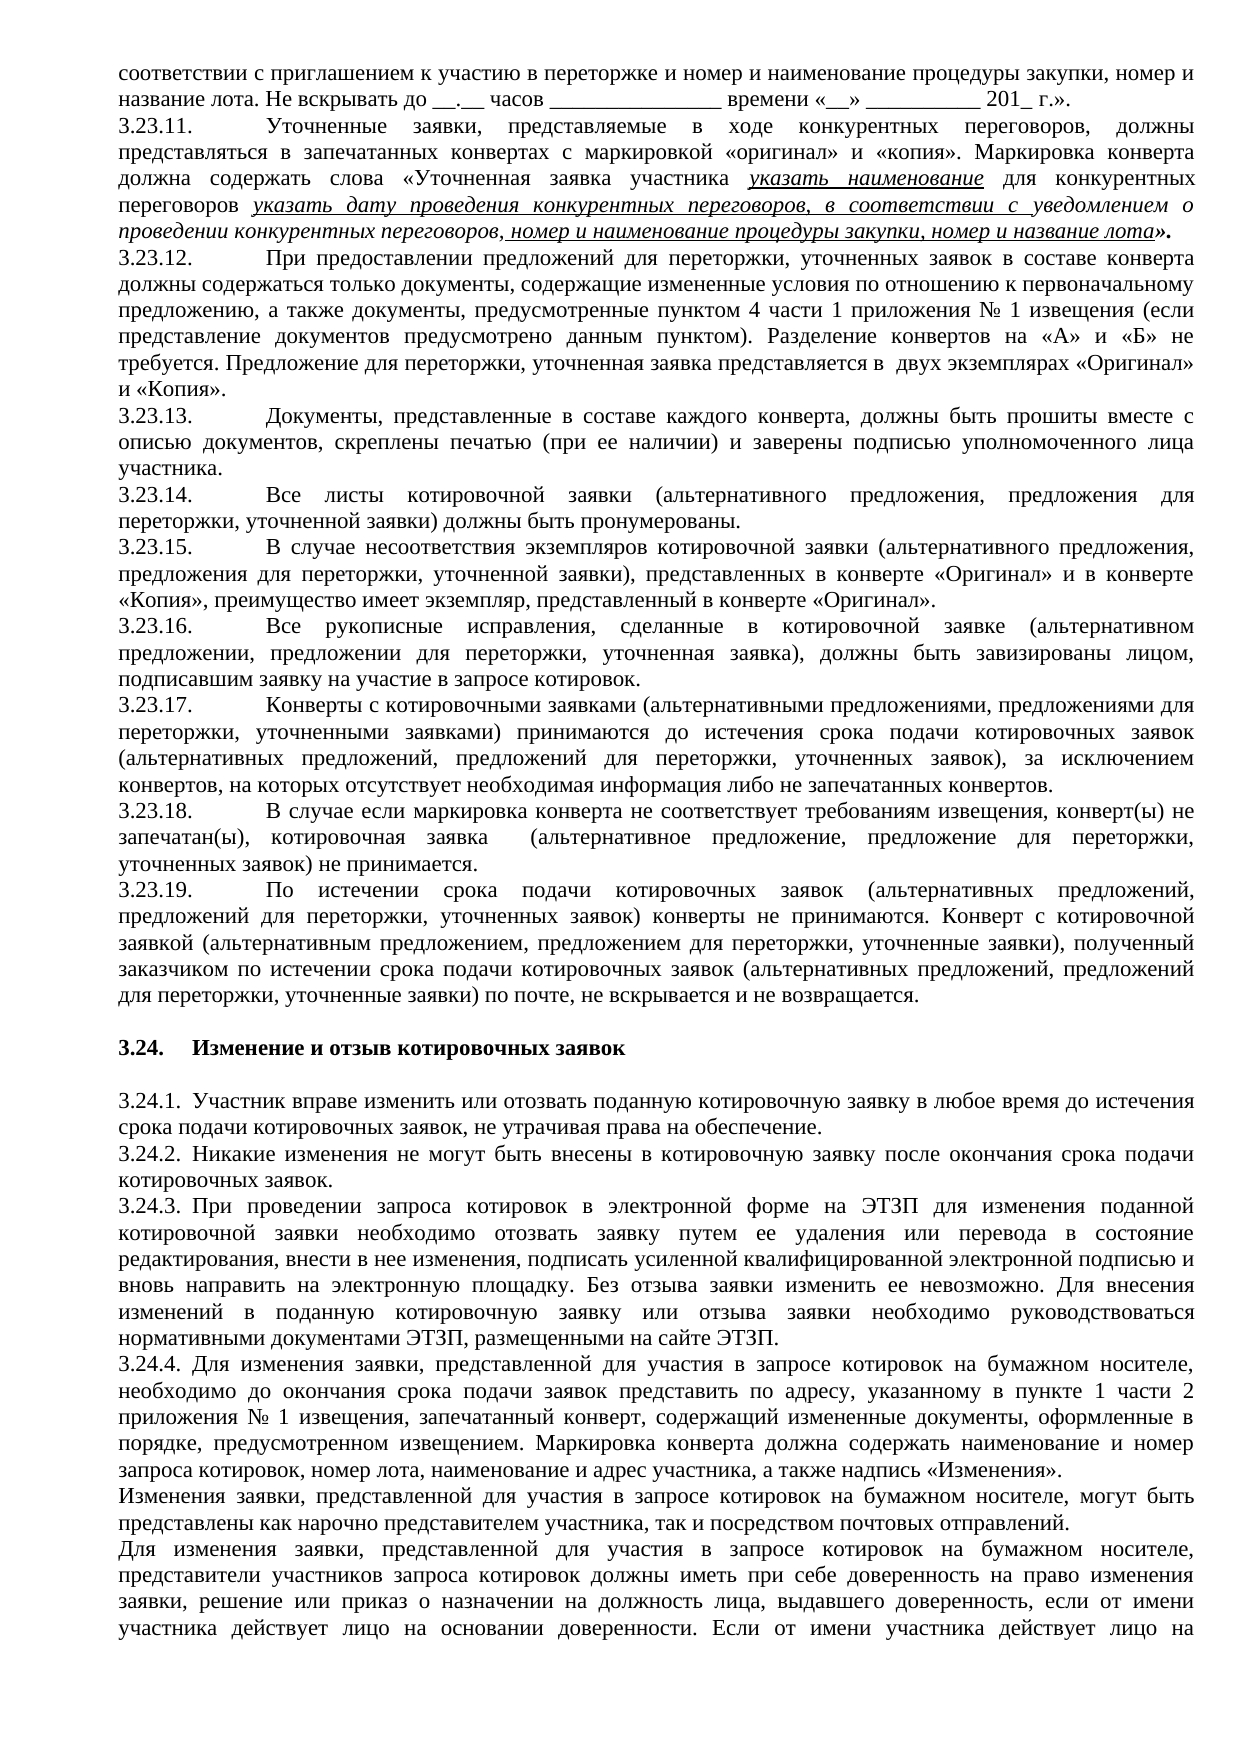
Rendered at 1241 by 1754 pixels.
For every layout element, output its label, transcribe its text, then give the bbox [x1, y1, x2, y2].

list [118, 59, 1196, 112]
list Все рукописные исправления, сделанные в котировочной заявке (альтернативном предложении, предложении для переторжки, уточненная заявка), должны быть завизированы лицом, подписавшим заявку на участие в запросе котировок. [118, 612, 1196, 692]
list В случае несоответствия экземпляров котировочной заявки (альтернативного предложения, предложения для переторжки, уточненной заявки), представленных в конверте «Оригинал» и в конверте «Копия», преимущество имеет экземпляр, представленный в конверте «Оригинал». [118, 533, 1196, 612]
list Участник вправе изменить или отозвать поданную котировочную заявку в любое время до истечения срока подачи котировочных заявок, не утрачивая права на обеспечение. [118, 1087, 1196, 1139]
list Документы, представленные в составе каждого конверта, должны быть прошиты вместе с описью документов, скреплены печатью (при ее наличии) и заверены подписью уполномоченного лица участника. [118, 402, 1196, 481]
list Никакие изменения не могут быть внесены в котировочную заявку после окончания срока подачи котировочных заявок. [118, 1139, 1196, 1192]
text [118, 1535, 1196, 1640]
list В случае если маркировка конверта не соответствует требованиям извещения, конверт(ы) не запечатан(ы), котировочная заявка (альтернативное предложение, предложение для переторжки, уточненных заявок) не принимается. [118, 797, 1196, 876]
list Конверты с котировочными заявками (альтернативными предложениями, предложениями для переторжки, уточненными заявками) принимаются до истечения срока подачи котировочных заявок (альтернативных предложений, предложений для переторжки, уточненных заявок), за исключением конвертов, на которых отсутствует необходимая информация либо не запечатанных конвертов. [118, 692, 1196, 797]
text Изменения заявки, представленной для участия в запросе котировок на бумажном носителе, могут быть представлены как нарочно представителем участника, так и посредством почтовых отправлений. [118, 1482, 1196, 1535]
list Изменение и отзыв котировочных заявок [118, 1034, 1196, 1061]
list По истечении срока подачи котировочных заявок (альтернативных предложений, предложений для переторжки, уточненных заявок) конверты не принимаются. Конверт с котировочной заявкой (альтернативным предложением, предложением для переторжки, уточненные заявки), полученный заказчиком по истечении срока подачи котировочных заявок (альтернативных предложений, предложений для переторжки, уточненные заявки) по почте, не вскрывается и не возвращается. [118, 876, 1196, 1008]
list При проведении запроса котировок в электронной форме на ЭТЗП для изменения поданной котировочной заявки необходимо отозвать заявку путем ее удаления или перевода в состояние редактирования, внести в нее изменения, подписать усиленной квалифицированной электронной подписью и вновь направить на электронную площадку. Без отзыва заявки изменить ее невозможно. Для внесения изменений в поданную котировочную заявку или отзыва заявки необходимо руководствоваться нормативными документами ЭТЗП, размещенными на сайте ЭТЗП. [118, 1192, 1196, 1350]
list Для изменения заявки, представленной для участия в запросе котировок на бумажном носителе, необходимо до окончания срока подачи заявок представить по адресу, указанному в пункте 1 части 2 приложения № 1 извещения, запечатанный конверт, содержащий измененные документы, оформленные в порядке, предусмотренном извещением. Маркировка конверта должна содержать наименование и номер запроса котировок, номер лота, наименование и адрес участника, а также надпись «Изменения». [118, 1350, 1196, 1482]
list При предоставлении предложений для переторжки, уточненных заявок в составе конверта должны содержаться только документы, содержащие измененные условия по отношению к первоначальному предложению, а также документы, предусмотренные пунктом 4 части 1 приложения № 1 извещения (если представление документов предусмотрено данным пунктом). Разделение конвертов на «А» и «Б» не требуется. Предложение для переторжки, уточненная заявка представляется в двух экземплярах «Оригинал» и «Копия». [118, 243, 1196, 402]
list Уточненные заявки, представляемые в ходе конкурентных переговоров, должны представляться в запечатанных конвертах с маркировкой «оригинал» и «копия». Маркировка конверта должна содержать слова «Уточненная заявка участника указать наименование для конкурентных переговоров указать дату проведения конкурентных переговоров, в соответствии с уведомлением о проведении конкурентных переговоров, номер и наименование процедуры закупки, номер и название лота». [118, 112, 1196, 243]
list Все листы котировочной заявки (альтернативного предложения, предложения для переторжки, уточненной заявки) должны быть пронумерованы. [118, 481, 1196, 533]
